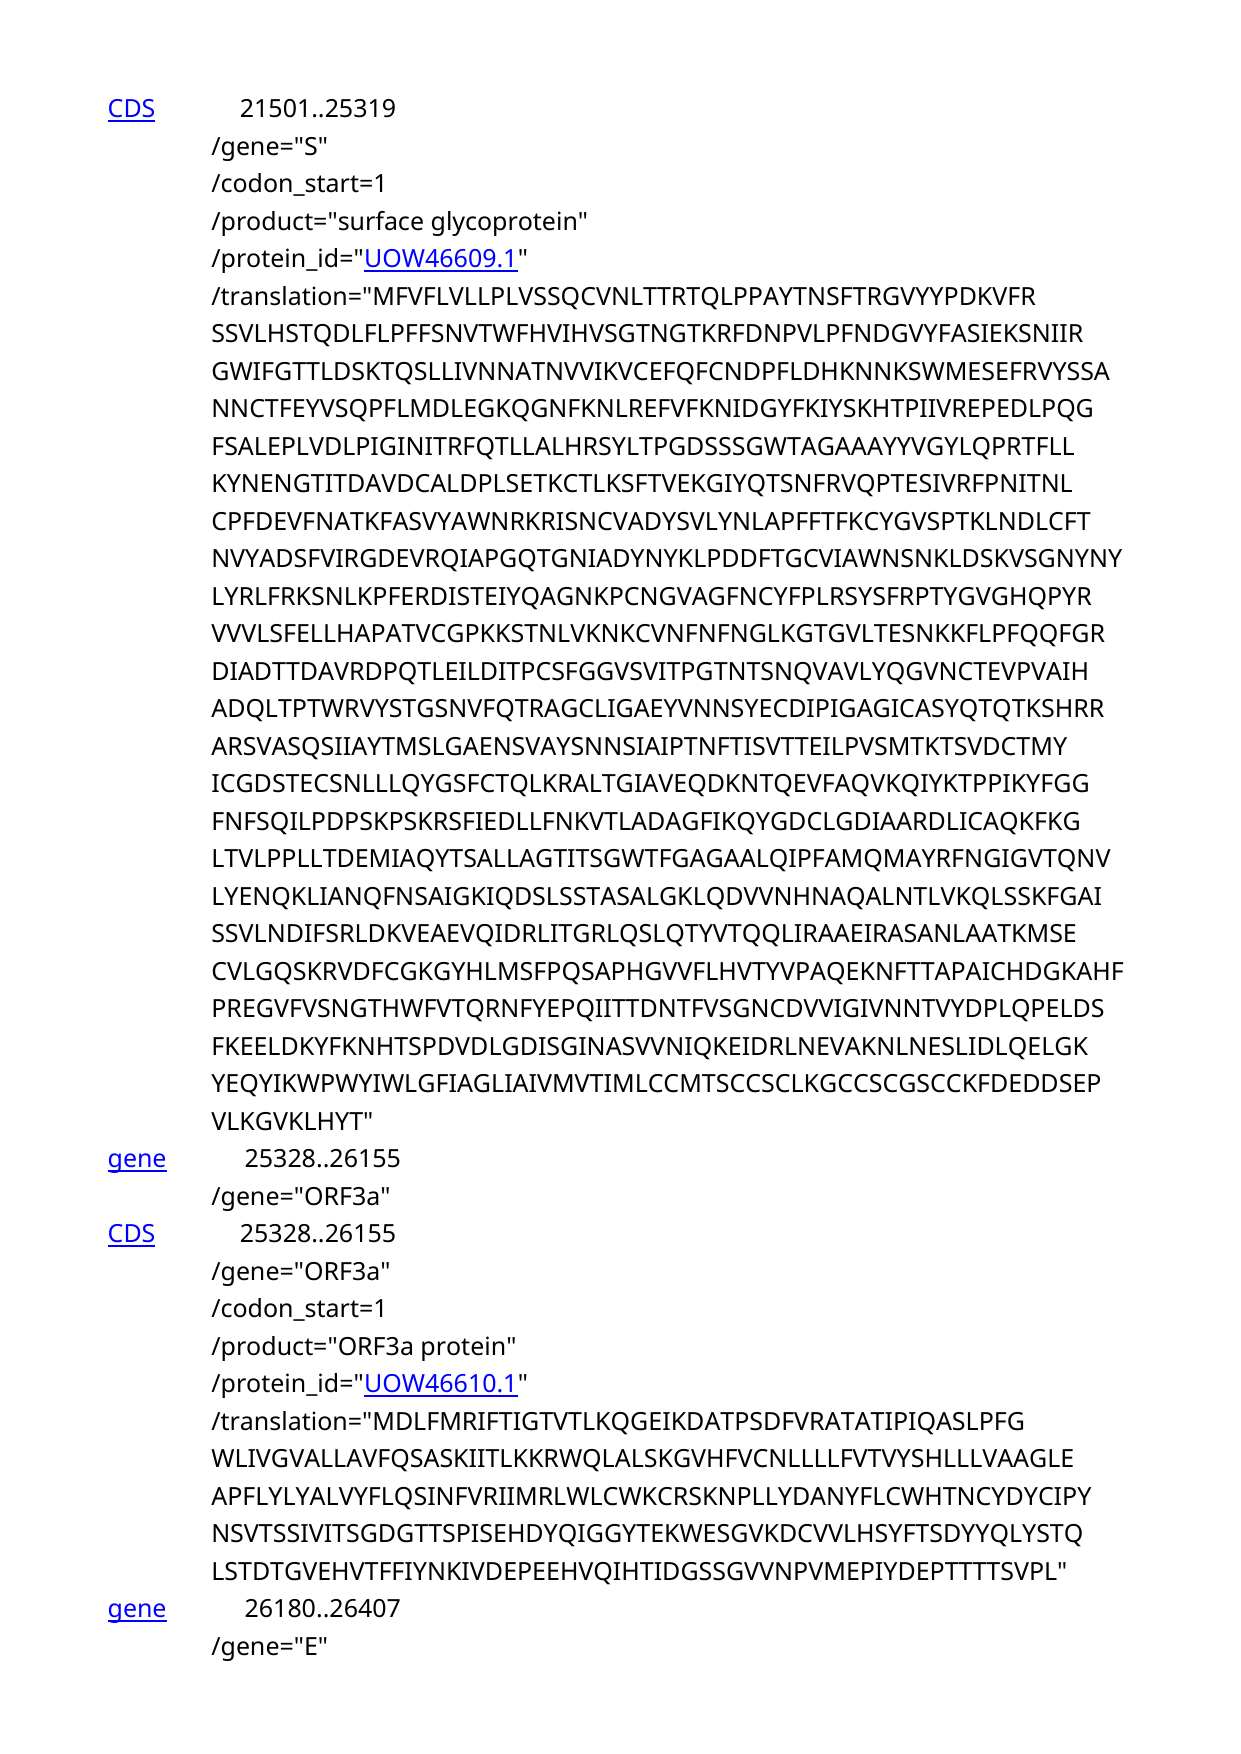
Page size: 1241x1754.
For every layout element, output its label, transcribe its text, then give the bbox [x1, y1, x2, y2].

text LYRLFRKSNLKPFERDISTEIYQAGNKPCNGVAGFNCYFPLRSYSFRPTYGVGHQPYR [75, 577, 1165, 614]
text CVLGQSKRVDFCGKGYHLMSFPQSAPHGVVFLHVTYVPAQEKNFTTAPAICHDGKAHF [75, 952, 1165, 989]
text LYENQKLIANQFNSAIGKIQDSLSSTASALGKLQDVVNHNAQALNTLVKQLSSKFGAI [75, 877, 1165, 914]
text /product="ORF3a protein" [75, 1327, 1165, 1364]
text SSVLNDIFSRLDKVEAEVQIDRLITGRLQSLQTYVTQQLIRAAEIRASANLAATKMSE [75, 914, 1165, 952]
text CDS 25328..26155 [75, 1214, 1165, 1252]
text gene 26180..26407 [75, 1589, 1165, 1627]
text /gene="S" [75, 127, 1165, 164]
text VLKGVKLHYT" [75, 1102, 1165, 1139]
text APFLYLYALVYFLQSINFVRIIMRLWLCWKCRSKNPLLYDANYFLCWHTNCYDYCIPY [75, 1477, 1165, 1514]
text /translation="MFVFLVLLPLVSSQCVNLTTRTQLPPAYTNSFTRGVYYPDKVFR [75, 277, 1165, 314]
text gene 25328..26155 [75, 1139, 1165, 1177]
text /protein_id="UOW46609.1" [75, 239, 1165, 277]
text LTVLPPLLTDEMIAQYTSALLAGTITSGWTFGAGAALQIPFAMQMAYRFNGIGVTQNV [75, 839, 1165, 877]
text ICGDSTECSNLLLQYGSFCTQLKRALTGIAVEQDKNTQEVFAQVKQIYKTPPIKYFGG [75, 764, 1165, 802]
text LSTDTGVEHVTFFIYNKIVDEPEEHVQIHTIDGSSGVVNPVMEPIYDEPTTTTSVPL" [75, 1552, 1165, 1589]
text /protein_id="UOW46610.1" [75, 1364, 1165, 1402]
text /gene="ORF3a" [75, 1252, 1165, 1289]
text CPFDEVFNATKFASVYAWNRKRISNCVADYSVLYNLAPFFTFKCYGVSPTKLNDLCFT [75, 502, 1165, 539]
text CDS 21501..25319 [75, 89, 1165, 127]
text /gene="E" [75, 1627, 1165, 1664]
text /codon_start=1 [75, 164, 1165, 202]
text ADQLTPTWRVYSTGSNVFQTRAGCLIGAEYVNNSYECDIPIGAGICASYQTQTKSHRR [75, 689, 1165, 727]
text GWIFGTTLDSKTQSLLIVNNATNVVIKVCEFQFCNDPFLDHKNNKSWMESEFRVYSSA [75, 352, 1165, 389]
text PREGVFVSNGTHWFVTQRNFYEPQIITTDNTFVSGNCDVVIGIVNNTVYDPLQPELDS [75, 989, 1165, 1027]
text YEQYIKWPWYIWLGFIAGLIAIVMVTIMLCCMTSCCSCLKGCCSCGSCCKFDEDDSEP [75, 1064, 1165, 1102]
text NSVTSSIVITSGDGTTSPISEHDYQIGGYTEKWESGVKDCVVLHSYFTSDYYQLYSTQ [75, 1514, 1165, 1552]
text NNCTFEYVSQPFLMDLEGKQGNFKNLREFVFKNIDGYFKIYSKHTPIIVREPEDLPQG [75, 389, 1165, 427]
text /codon_start=1 [75, 1289, 1165, 1327]
text /gene="ORF3a" [75, 1177, 1165, 1214]
text NVYADSFVIRGDEVRQIAPGQTGNIADYNYKLPDDFTGCVIAWNSNKLDSKVSGNYNY [75, 539, 1165, 577]
text FKEELDKYFKNHTSPDVDLGDISGINASVVNIQKEIDRLNEVAKNLNESLIDLQELGK [75, 1027, 1165, 1064]
text SSVLHSTQDLFLPFFSNVTWFHVIHVSGTNGTKRFDNPVLPFNDGVYFASIEKSNIIR [75, 314, 1165, 352]
text /translation="MDLFMRIFTIGTVTLKQGEIKDATPSDFVRATATIPIQASLPFG [75, 1402, 1165, 1439]
text WLIVGVALLAVFQSASKIITLKKRWQLALSKGVHFVCNLLLLFVTVYSHLLLVAAGLE [75, 1439, 1165, 1477]
text KYNENGTITDAVDCALDPLSETKCTLKSFTVEKGIYQTSNFRVQPTESIVRFPNITNL [75, 464, 1165, 502]
text /product="surface glycoprotein" [75, 202, 1165, 239]
text FNFSQILPDPSKPSKRSFIEDLLFNKVTLADAGFIKQYGDCLGDIAARDLICAQKFKG [75, 802, 1165, 839]
text VVVLSFELLHAPATVCGPKKSTNLVKNKCVNFNFNGLKGTGVLTESNKKFLPFQQFGR [75, 614, 1165, 652]
text DIADTTDAVRDPQTLEILDITPCSFGGVSVITPGTNTSNQVAVLYQGVNCTEVPVAIH [75, 652, 1165, 689]
text ARSVASQSIIAYTMSLGAENSVAYSNNSIAIPTNFTISVTTEILPVSMTKTSVDCTMY [75, 727, 1165, 764]
text FSALEPLVDLPIGINITRFQTLLALHRSYLTPGDSSSGWTAGAAAYYVGYLQPRTFLL [75, 427, 1165, 464]
